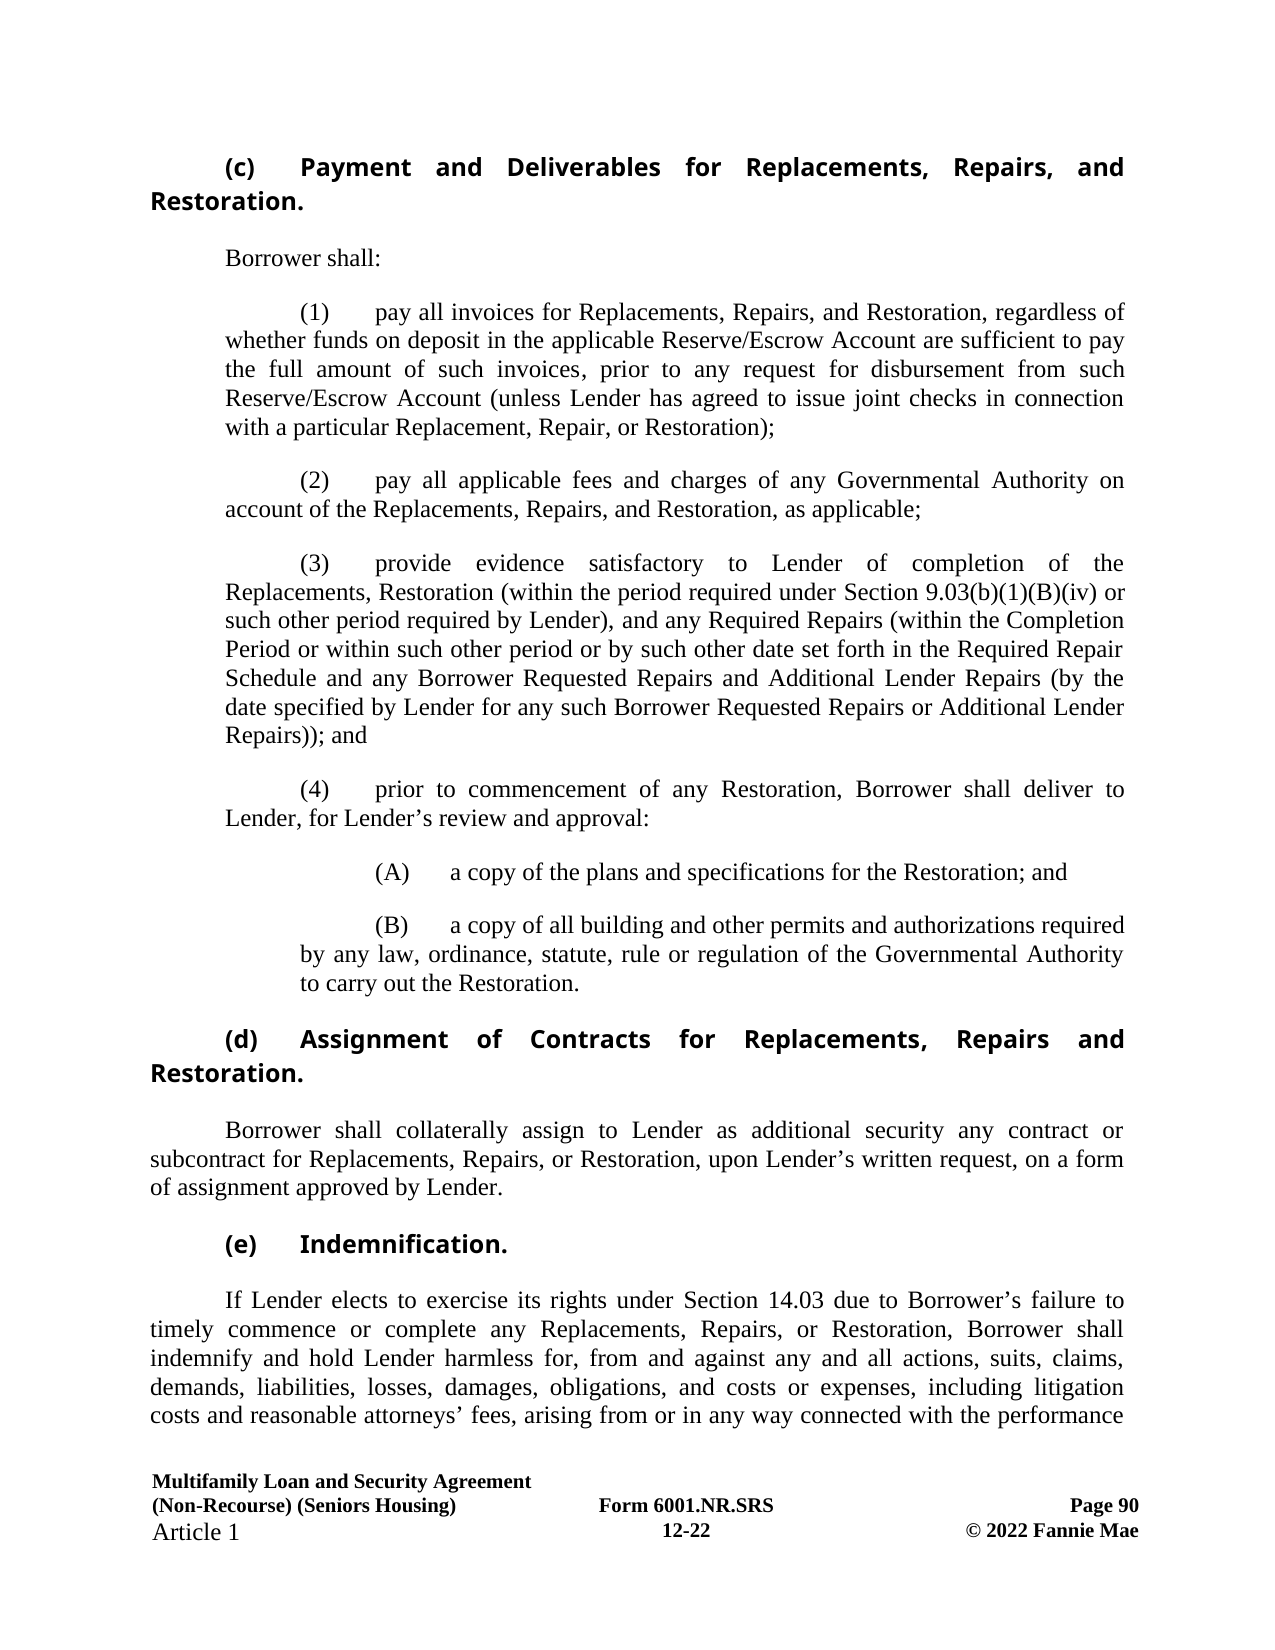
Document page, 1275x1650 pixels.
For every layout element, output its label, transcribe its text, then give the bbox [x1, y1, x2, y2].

subtitle provide evidence satisfactory to Lender of completion of the Replacements, Restoration (within the period required under Section 9.03(b)(1)(B)(iv) or such other period required by Lender), and any Required Repairs (within the Completion Period or within such other period or by such other date set forth in the Required Repair Schedule and any Borrower Requested Repairs and Additional Lender Repairs (by the date specified by Lender for any such Borrower Requested Repairs or Additional Lender Repairs)); and [225, 548, 1125, 749]
subtitle Assignment of Contracts for Replacements, Repairs and Restoration. [150, 1022, 1125, 1090]
subtitle Payment and Deliverables for Replacements, Repairs, and Restoration. [150, 150, 1125, 218]
text Borrower shall: [150, 243, 1125, 272]
subtitle Indemnification. [150, 1226, 1125, 1260]
subtitle a copy of the plans and specifications for the Restoration; and [300, 857, 1125, 886]
subtitle prior to commencement of any Restoration, Borrower shall deliver to Lender, for Lender’s review and approval: [225, 774, 1125, 832]
text Borrower shall collaterally assign to Lender as additional security any contract or subcontract for Replacements, Repairs, or Restoration, upon Lender’s written request, on a form of assignment approved by Lender. [150, 1115, 1125, 1201]
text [150, 1285, 1125, 1429]
subtitle pay all invoices for Replacements, Repairs, and Restoration, regardless of whether funds on deposit in the applicable Reserve/Escrow Account are sufficient to pay the full amount of such invoices, prior to any request for disbursement from such Reserve/Escrow Account (unless Lender has agreed to issue joint checks in connection with a particular Replacement, Repair, or Restoration); [225, 297, 1125, 441]
subtitle pay all applicable fees and charges of any Governmental Authority on account of the Replacements, Repairs, and Restoration, as applicable; [225, 466, 1125, 523]
subtitle a copy of all building and other permits and authorizations required by any law, ordinance, statute, rule or regulation of the Governmental Authority to carry out the Restoration. [300, 911, 1125, 997]
